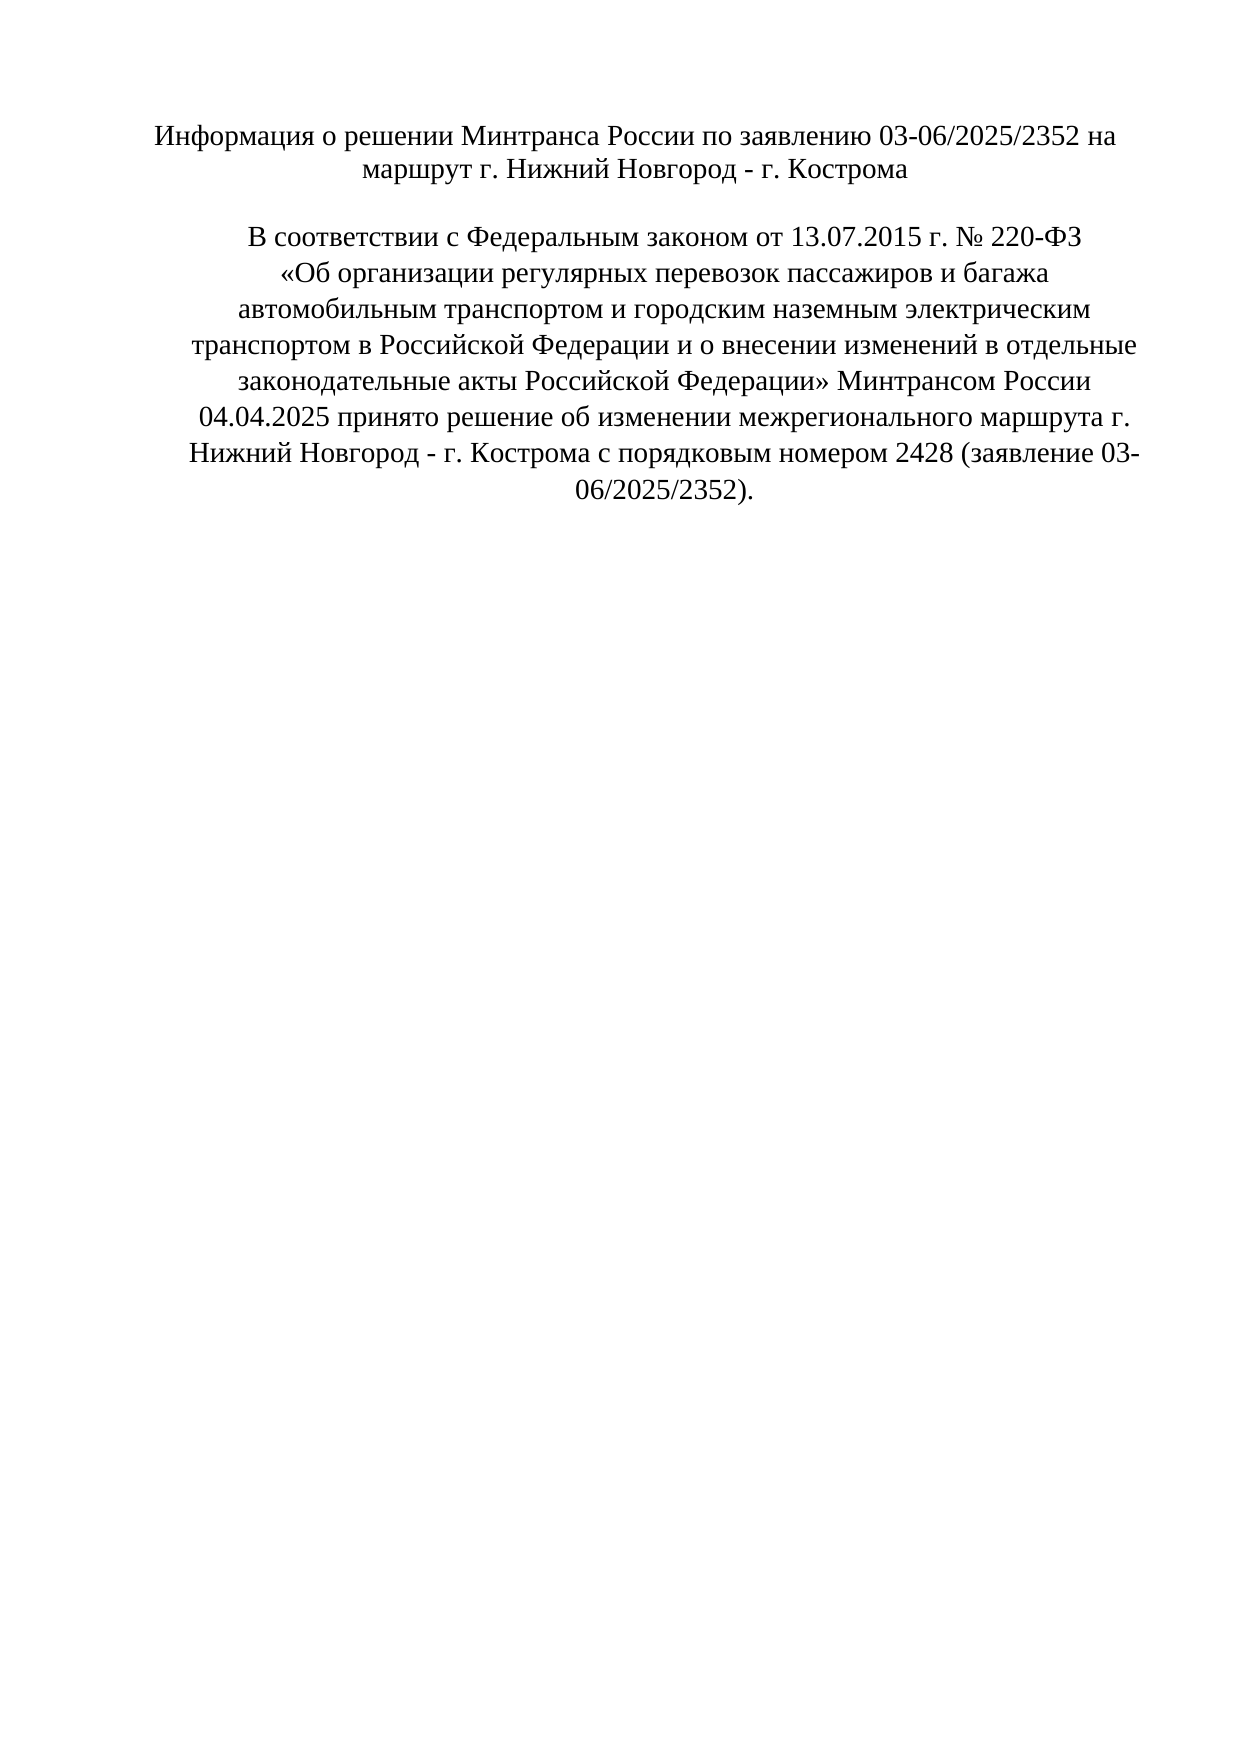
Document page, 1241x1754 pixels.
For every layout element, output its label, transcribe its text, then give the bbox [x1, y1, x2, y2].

text Информация о решении Минтранса России по заявлению 03-06/2025/2352 на маршрут г. Нижний Новгород - г. Кострома [118, 118, 1152, 185]
text В соответствии с Федеральным законом от 13.07.2015 г. № 220-ФЗ «Об организации регулярных перевозок пассажиров и багажа автомобильным транспортом и городским наземным электрическим транспортом в Российской Федерации и о внесении изменений в отдельные законодательные акты Российской Федерации» Минтрансом России 04.04.2025 принято решение об изменении межрегионального маршрута г. Нижний Новгород - г. Кострома с порядковым номером 2428 (заявление 03-06/2025/2352). [177, 219, 1152, 505]
